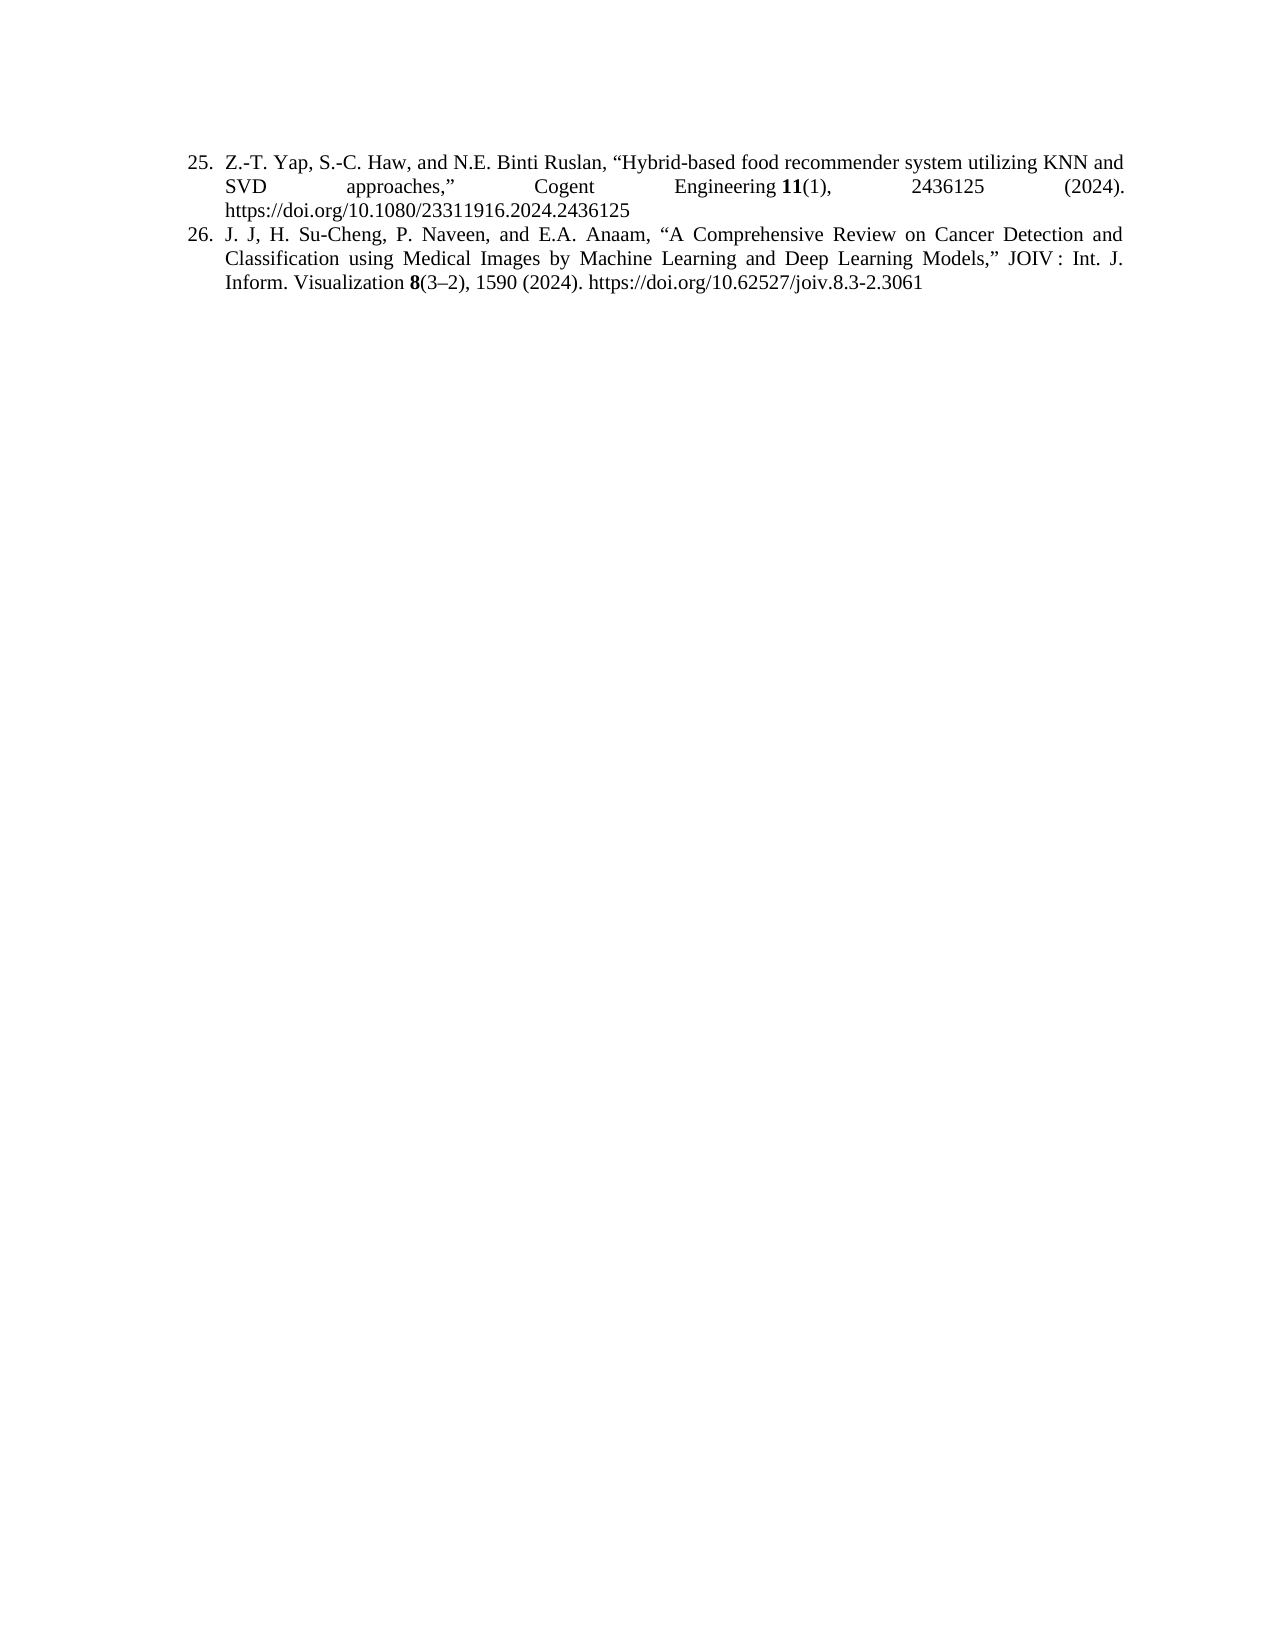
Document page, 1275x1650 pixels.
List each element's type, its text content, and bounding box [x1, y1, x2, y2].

list Z.-T. Yap, S.-C. Haw, and N.E. Binti Ruslan, “Hybrid-based food recommender system utilizing KNN and SVD approaches,” Cogent Engineering 11(1), 2436125 (2024). https://doi.org/10.1080/23311916.2024.2436125 [187, 150, 1125, 222]
list J. J, H. Su-Cheng, P. Naveen, and E.A. Anaam, “A Comprehensive Review on Cancer Detection and Classification using Medical Images by Machine Learning and Deep Learning Models,” JOIV : Int. J. Inform. Visualization 8(3–2), 1590 (2024). https://doi.org/10.62527/joiv.8.3-2.3061 [187, 222, 1125, 294]
